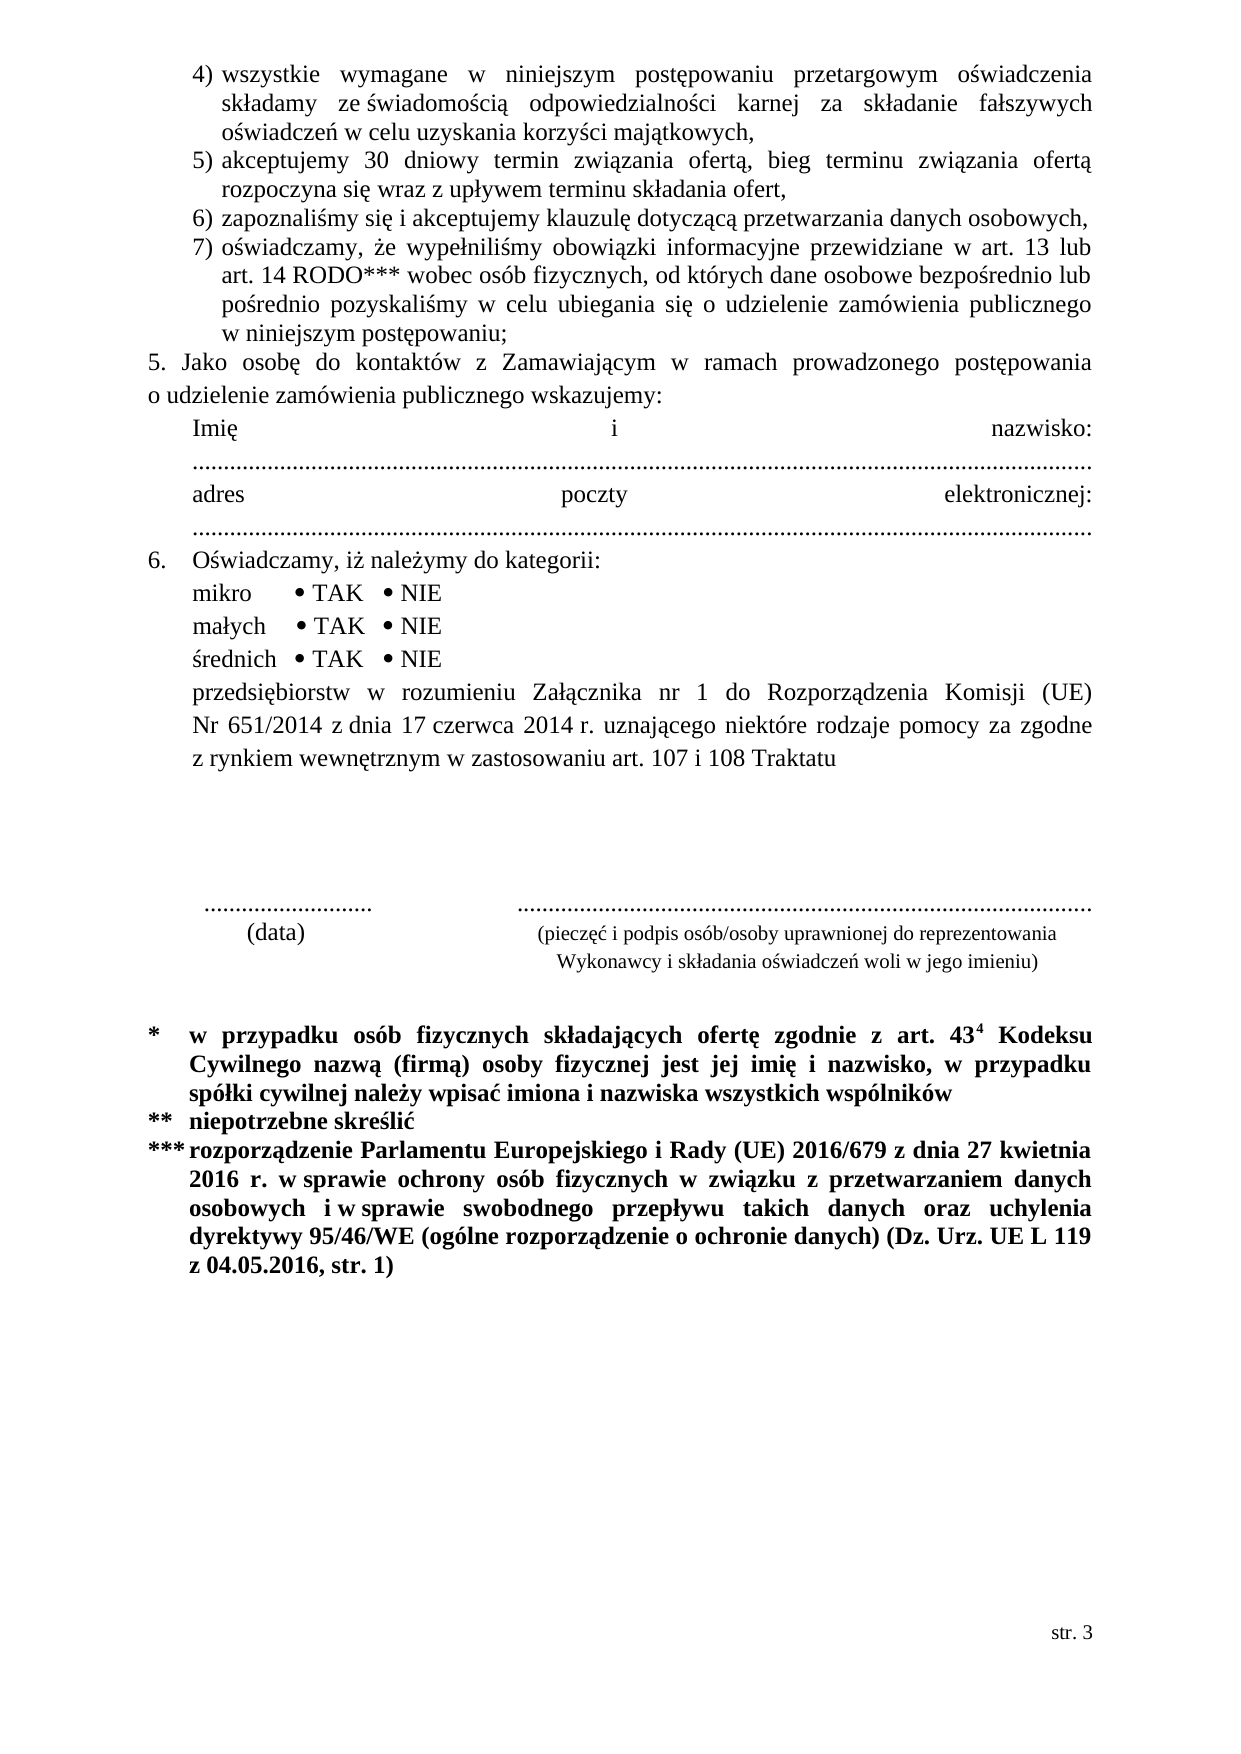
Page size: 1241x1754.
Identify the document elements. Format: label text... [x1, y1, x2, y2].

text 5. Jako osobę do kontaktów z Zamawiającym w ramach prowadzonego postępowania o udzielenie zamówienia publicznego wskazujemy: [148, 347, 1093, 408]
text mikro TAK NIE [185, 578, 1093, 607]
list Oświadczamy, iż należymy do kategorii: [148, 545, 1093, 573]
text adres poczty elektronicznej: [192, 479, 1093, 541]
list zapoznaliśmy się i akceptujemy klauzulę dotyczącą przetwarzania danych osobowych, [192, 203, 1093, 232]
list oświadczamy, że wypełniliśmy obowiązki informacyjne przewidziane w art. 13 lub art. 14 RODO*** wobec osób fizycznych, od których dane osobowe bezpośrednio lub pośrednio pozyskaliśmy w celu ubiegania się o udzielenie zamówienia publicznego w niniejszym postępowaniu; [192, 232, 1093, 347]
list wszystkie wymagane w niniejszym postępowaniu przetargowym oświadczenia składamy ze świadomością odpowiedzialności karnej za składanie fałszywych oświadczeń w celu uzyskania korzyści majątkowych, [192, 59, 1093, 145]
text średnich TAK NIE [185, 644, 1093, 673]
list akceptujemy 30 dniowy termin związania ofertą, bieg terminu związania ofertą rozpoczyna się wraz z upływem terminu składania ofert, [192, 145, 1093, 203]
text * w przypadku osób fizycznych składających ofertę zgodnie z art. 434 Kodeksu Cywilnego nazwą (firmą) osoby fizycznej jest jej imię i nazwisko, w przypadku spółki cywilnej należy wpisać imiona i nazwiska wszystkich wspólników [148, 1020, 1093, 1106]
text *** rozporządzenie Parlamentu Europejskiego i Rady (UE) 2016/679 z dnia 27 kwietnia 2016 r. w sprawie ochrony osób fizycznych w związku z przetwarzaniem danych osobowych i w sprawie swobodnego przepływu takich danych oraz uchylenia dyrektywy 95/46/WE (ogólne rozporządzenie o ochronie danych) (Dz. Urz. UE L 119 z 04.05.2016, str. 1) [148, 1135, 1093, 1279]
text przedsiębiorstw w rozumieniu Załącznika nr 1 do Rozporządzenia Komisji (UE) Nr 651/2014 z dnia 17 czerwca 2014 r. uznającego niektóre rodzaje pomocy za zgodne z rynkiem wewnętrznym w zastosowaniu art. 107 i 108 Traktatu [192, 677, 1093, 772]
text . [148, 888, 1093, 917]
text małych TAK NIE [148, 611, 1093, 639]
text ** niepotrzebne skreślić [148, 1106, 1093, 1135]
text Imię i nazwisko: [192, 413, 1093, 474]
text (data) (pieczęć i podpis osób/osoby uprawnionej do reprezentowania Wykonawcy i składania oświadczeń woli w jego imieniu) [148, 917, 1093, 973]
